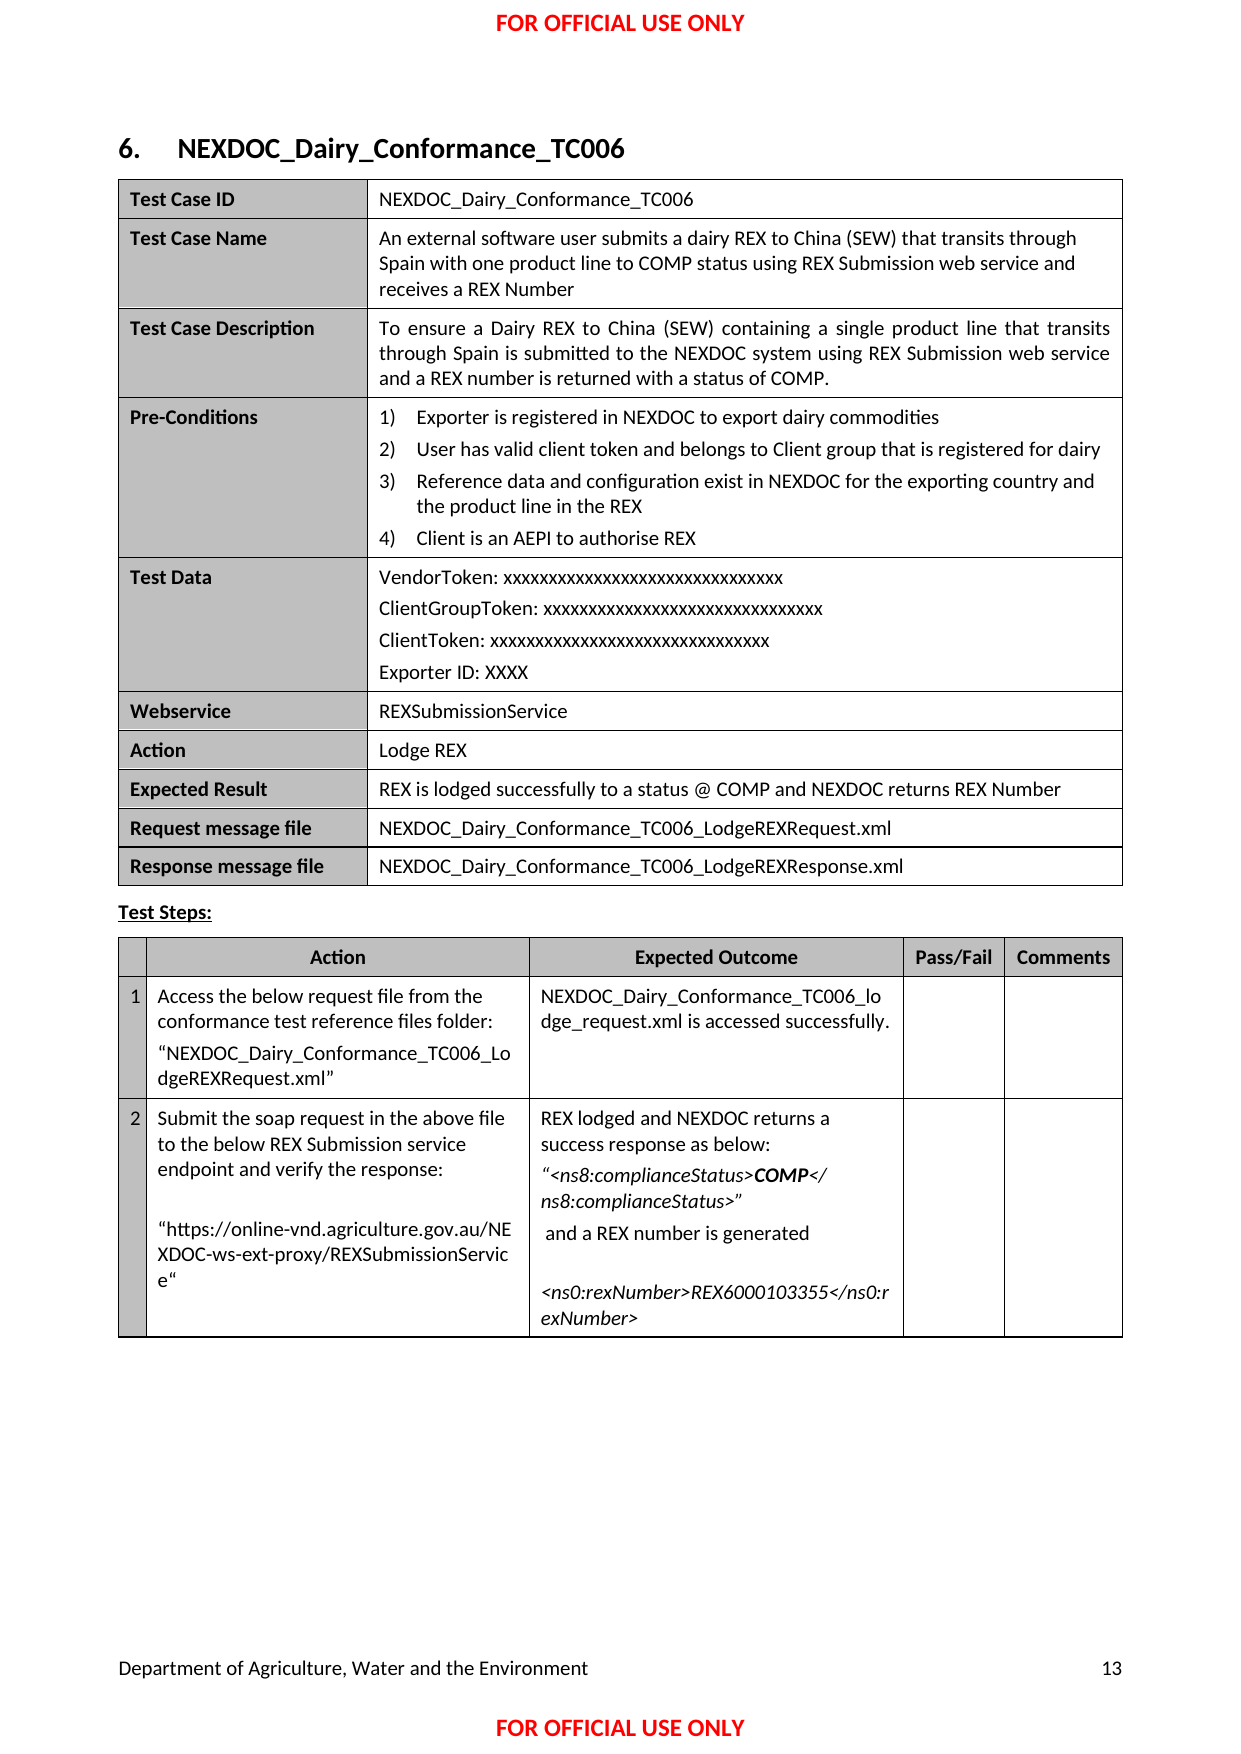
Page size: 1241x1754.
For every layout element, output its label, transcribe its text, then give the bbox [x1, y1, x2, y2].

table_cell To ensure a Dairy REX to China (SEW) containing a single product line that transits through Spain is submitted to the NEXDOC system using REX Submission web service and a REX number is returned with a status of COMP. [368, 309, 1122, 397]
table_cell Test Case Description [119, 309, 367, 397]
table_cell Submit the soap request in the above file to the below REX Submission service endpoint and verify the response: “https://online-vnd.agriculture.gov.au/NEXDOC-ws-ext-proxy/REXSubmissionService“ [147, 1099, 529, 1336]
table_cell Test Data [119, 558, 367, 691]
table_cell [904, 1099, 1004, 1336]
table_cell Pre-Conditions [119, 398, 367, 557]
table_cell NEXDOC_Dairy_Conformance_TC006_lodge_request.xml is accessed successfully. [530, 977, 903, 1098]
table_cell VendorToken: xxxxxxxxxxxxxxxxxxxxxxxxxxxxxxx ClientGroupToken: xxxxxxxxxxxxxxxxxxxxxxxxxxxxxxx ClientToken: xxxxxxxxxxxxxxxxxxxxxxxxxxxxxxx Exporter ID: XXXX [368, 558, 1122, 691]
table_cell Webservice [119, 692, 367, 729]
table_header Test Case ID [119, 180, 367, 218]
table_cell [1005, 977, 1122, 1098]
table_cell REX lodged and NEXDOC returns a success response as below: “<ns8:complianceStatus>COMP</ns8:complianceStatus>” and a REX number is generated <ns0:rexNumber>REX6000103355</ns0:rexNumber> [530, 1099, 903, 1336]
table_cell Lodge REX [368, 731, 1122, 768]
table_cell REXSubmissionService [368, 692, 1122, 729]
text Test Steps: [118, 899, 1122, 924]
table_cell Access the below request file from the conformance test reference files folder: “NEXDOC_Dairy_Conformance_TC006_LodgeREXRequest.xml” [147, 977, 529, 1098]
table_cell NEXDOC_Dairy_Conformance_TC006_LodgeREXRequest.xml [368, 809, 1122, 846]
table_cell Test Case Name [119, 219, 367, 307]
table_header NEXDOC_Dairy_Conformance_TC006 [368, 180, 1122, 218]
subtitle NEXDOC_Dairy_Conformance_TC006 [118, 131, 1122, 166]
table_cell Exporter is registered in NEXDOC to export dairy commodities User has valid client token and belongs to Client group that is registered for dairy Reference data and configuration exist in NEXDOC for the exporting country and the product line in the REX Client is an AEPI to authorise REX [368, 398, 1122, 557]
table_cell [904, 977, 1004, 1098]
table_header Pass/Fail [904, 938, 1004, 976]
table_cell [1005, 1099, 1122, 1336]
table_header Comments [1005, 938, 1122, 976]
table_cell Response message file [119, 848, 367, 885]
table_cell Expected Result [119, 770, 367, 807]
table_cell Request message file [119, 809, 367, 846]
table_cell REX is lodged successfully to a status @ COMP and NEXDOC returns REX Number [368, 770, 1122, 807]
table_header Expected Outcome [530, 938, 903, 976]
table_cell NEXDOC_Dairy_Conformance_TC006_LodgeREXResponse.xml [368, 848, 1122, 885]
table_cell 1 [119, 977, 146, 1098]
table_cell Action [119, 731, 367, 768]
table_header Action [147, 938, 529, 976]
table_cell 2 [119, 1099, 146, 1336]
table_cell An external software user submits a dairy REX to China (SEW) that transits through Spain with one product line to COMP status using REX Submission web service and receives a REX Number [368, 219, 1122, 307]
table_header [119, 938, 146, 976]
